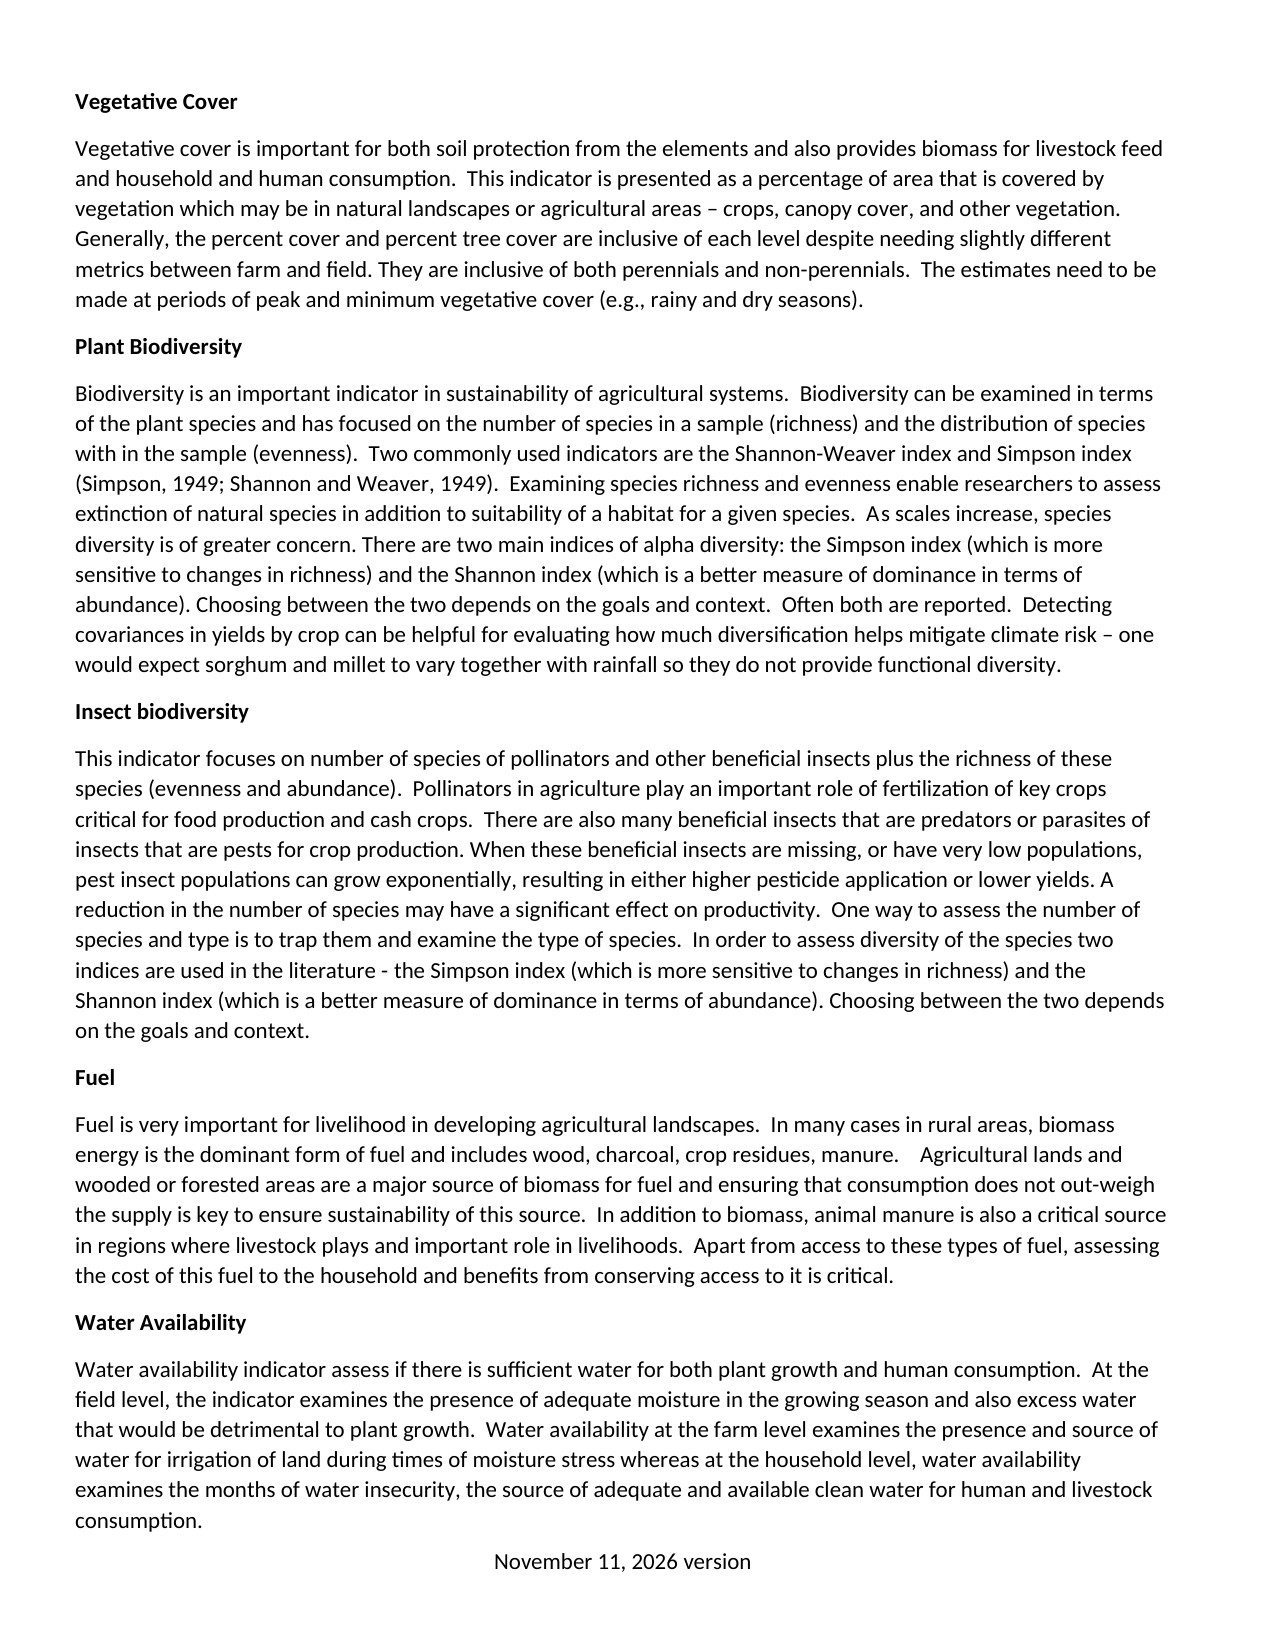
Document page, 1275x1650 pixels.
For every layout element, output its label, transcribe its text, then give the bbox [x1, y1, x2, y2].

text Vegetative Cover [75, 87, 1170, 115]
text Vegetative cover is important for both soil protection from the elements and also provides biomass for livestock feed and household and human consumption. This indicator is presented as a percentage of area that is covered by vegetation which may be in natural landscapes or agricultural areas – crops, canopy cover, and other vegetation. Generally, the percent cover and percent tree cover are inclusive of each level despite needing slightly different metrics between farm and field. They are inclusive of both perennials and non-perennials. The estimates need to be made at periods of peak and minimum vegetative cover (e.g., rainy and dry seasons). [75, 134, 1170, 313]
text Water availability indicator assess if there is sufficient water for both plant growth and human consumption. At the field level, the indicator examines the presence of adequate moisture in the growing season and also excess water that would be detrimental to plant growth. Water availability at the farm level examines the presence and source of water for irrigation of land during times of moisture stress whereas at the household level, water availability examines the months of water insecurity, the source of adequate and available clean water for human and livestock consumption. [75, 1355, 1170, 1534]
text Fuel [75, 1063, 1170, 1091]
text Fuel is very important for livelihood in developing agricultural landscapes. In many cases in rural areas, biomass energy is the dominant form of fuel and includes wood, charcoal, crop residues, manure. Agricultural lands and wooded or forested areas are a major source of biomass for fuel and ensuring that consumption does not out-weigh the supply is key to ensure sustainability of this source. In addition to biomass, animal manure is also a critical source in regions where livestock plays and important role in livelihoods. Apart from access to these types of fuel, assessing the cost of this fuel to the household and benefits from conserving access to it is critical. [75, 1110, 1170, 1289]
text Biodiversity is an important indicator in sustainability of agricultural systems. Biodiversity can be examined in terms of the plant species and has focused on the number of species in a sample (richness) and the distribution of species with in the sample (evenness). Two commonly used indicators are the Shannon-Weaver index and Simpson index (Simpson, 1949; Shannon and Weaver, 1949). Examining species richness and evenness enable researchers to assess extinction of natural species in addition to suitability of a habitat for a given species. As scales increase, species diversity is of greater concern. There are two main indices of alpha diversity: the Simpson index (which is more sensitive to changes in richness) and the Shannon index (which is a better measure of dominance in terms of abundance). Choosing between the two depends on the goals and context. Often both are reported. Detecting covariances in yields by crop can be helpful for evaluating how much diversification helps mitigate climate risk – one would expect sorghum and millet to vary together with rainfall so they do not provide functional diversity. [75, 379, 1170, 678]
text Water Availability [75, 1308, 1170, 1336]
text This indicator focuses on number of species of pollinators and other beneficial insects plus the richness of these species (evenness and abundance). Pollinators in agriculture play an important role of fertilization of key crops critical for food production and cash crops. There are also many beneficial insects that are predators or parasites of insects that are pests for crop production. When these beneficial insects are missing, or have very low populations, pest insect populations can grow exponentially, resulting in either higher pesticide application or lower yields. A reduction in the number of species may have a significant effect on productivity. One way to assess the number of species and type is to trap them and examine the type of species. In order to assess diversity of the species two indices are used in the literature - the Simpson index (which is more sensitive to changes in richness) and the Shannon index (which is a better measure of dominance in terms of abundance). Choosing between the two depends on the goals and context. [75, 744, 1170, 1044]
text Plant Biodiversity [75, 332, 1170, 360]
text Insect biodiversity [75, 697, 1170, 725]
